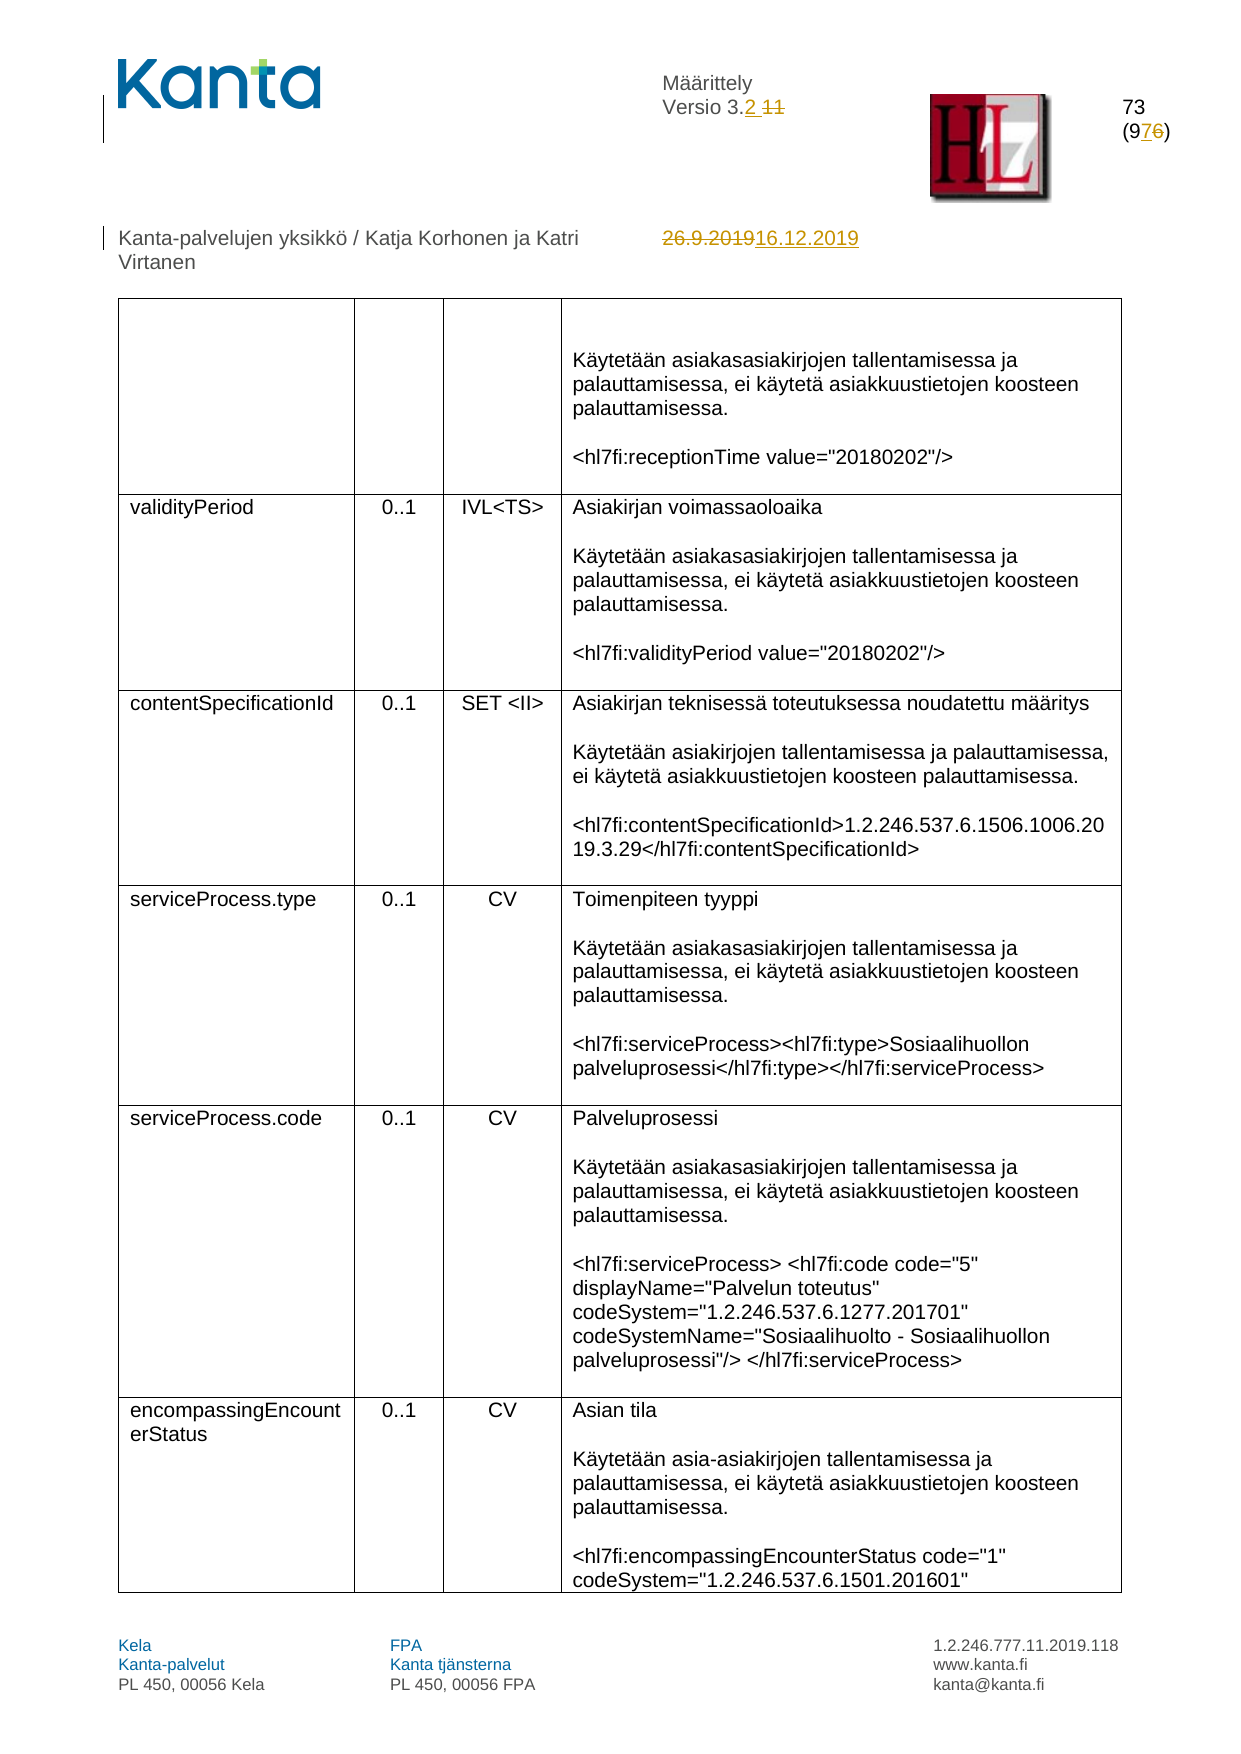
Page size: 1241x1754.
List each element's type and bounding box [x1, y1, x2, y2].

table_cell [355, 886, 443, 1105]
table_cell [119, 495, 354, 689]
picture [930, 94, 1053, 203]
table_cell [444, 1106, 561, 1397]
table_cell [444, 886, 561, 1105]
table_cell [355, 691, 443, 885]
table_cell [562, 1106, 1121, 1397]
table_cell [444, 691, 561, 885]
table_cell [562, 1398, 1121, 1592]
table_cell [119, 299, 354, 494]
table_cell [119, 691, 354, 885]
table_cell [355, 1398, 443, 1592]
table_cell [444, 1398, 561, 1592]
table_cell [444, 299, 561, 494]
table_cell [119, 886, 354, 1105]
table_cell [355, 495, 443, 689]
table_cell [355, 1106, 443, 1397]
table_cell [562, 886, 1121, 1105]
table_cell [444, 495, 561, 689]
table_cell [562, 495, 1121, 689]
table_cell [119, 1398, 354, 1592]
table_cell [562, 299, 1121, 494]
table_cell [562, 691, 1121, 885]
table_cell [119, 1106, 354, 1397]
picture [118, 59, 321, 109]
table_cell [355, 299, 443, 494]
